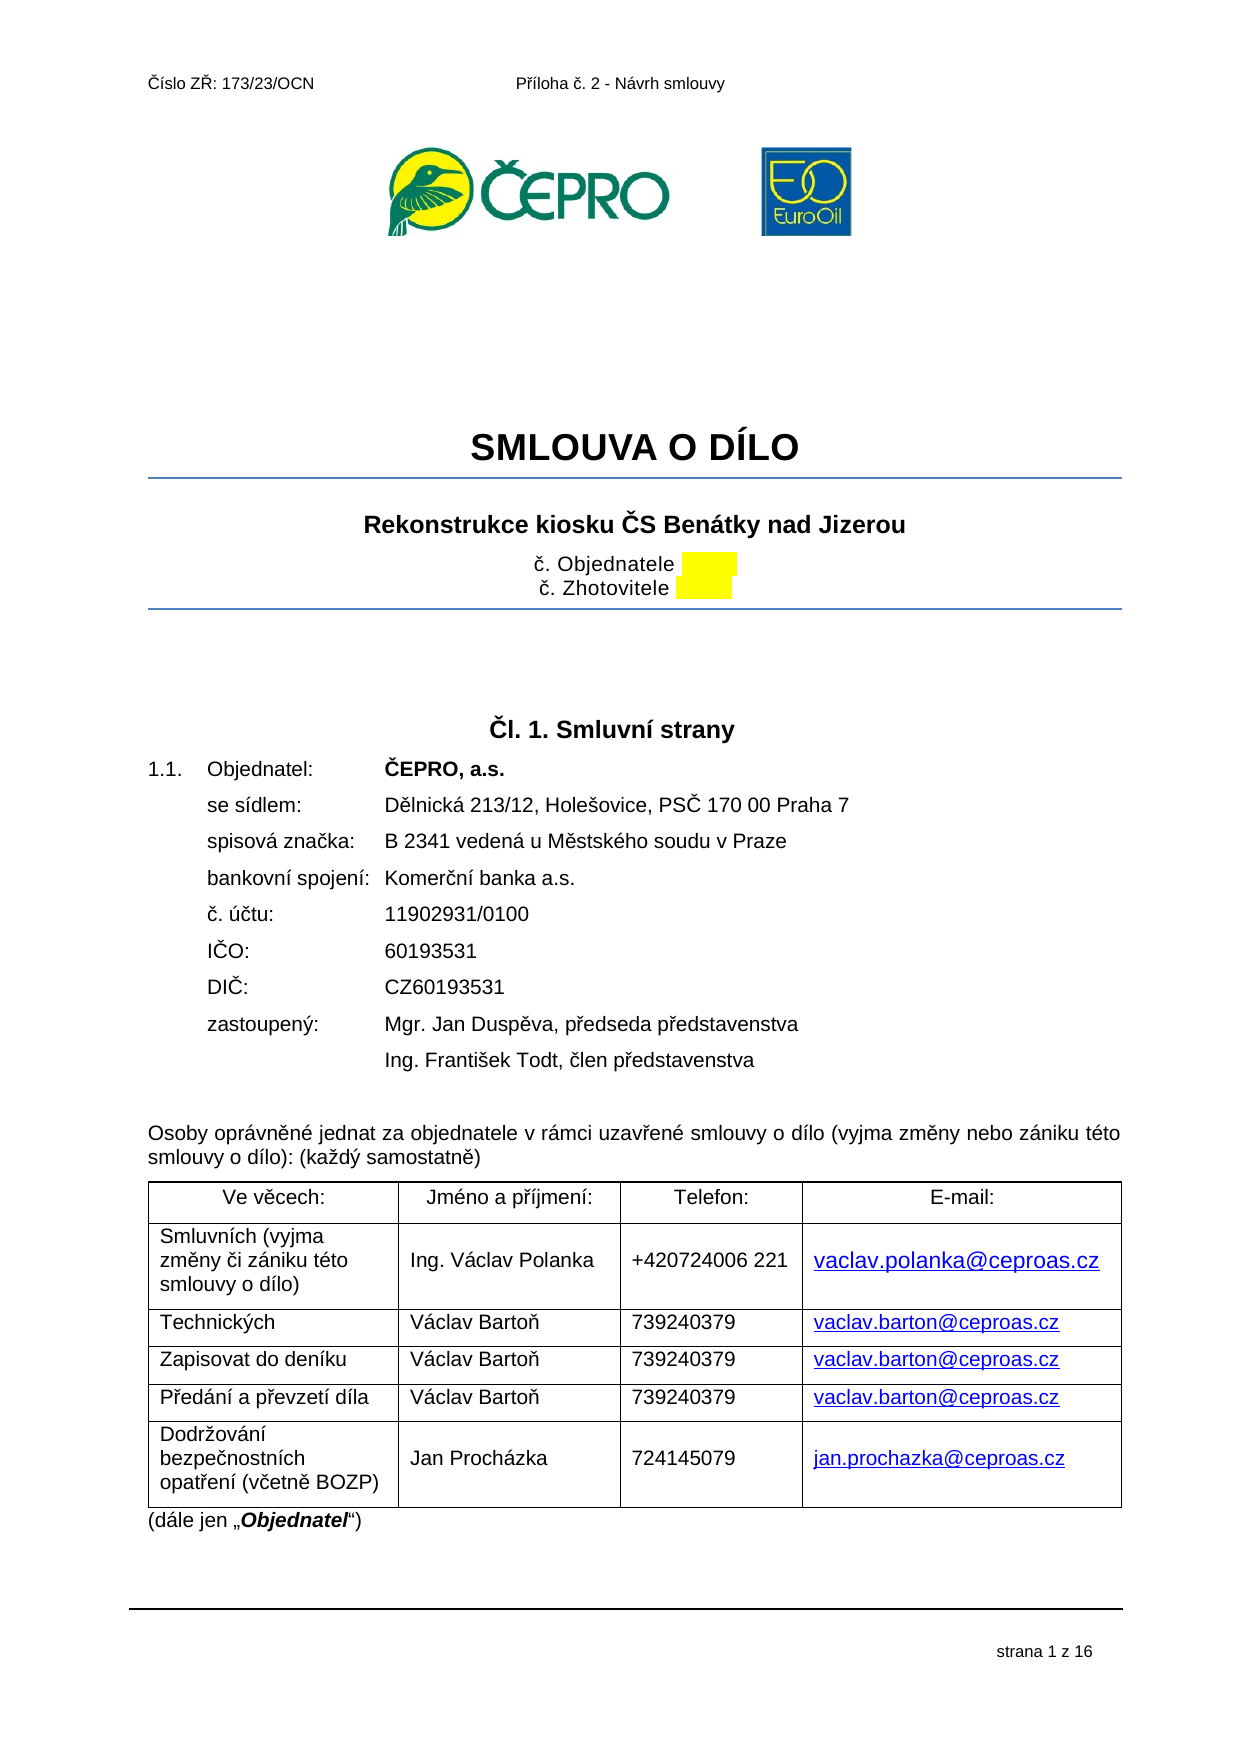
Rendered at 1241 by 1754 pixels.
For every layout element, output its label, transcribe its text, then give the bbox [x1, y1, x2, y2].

title č. Objednatele č. Zhotovitele [148, 552, 1122, 608]
text se sídlem: Dělnická 213/12, Holešovice, PSČ 170 00 Praha 7 [177, 793, 1122, 817]
table_cell Václav Bartoň [399, 1347, 620, 1384]
text č. účtu: 11902931/0100 [177, 902, 1122, 926]
table_cell Jan Procházka [399, 1422, 620, 1507]
table_header Telefon: [621, 1183, 802, 1223]
table_cell Dodržování bezpečnostních opatření (včetně BOZP) [149, 1422, 398, 1507]
title SMLOUVA O DÍLO [148, 426, 1122, 477]
text Smluvní strany [102, 715, 1122, 744]
table_cell Zapisovat do deníku [149, 1347, 398, 1384]
table_header E-mail: [803, 1183, 1121, 1223]
text zastoupený: Mgr. Jan Duspěva, předseda představenstva [177, 1012, 1122, 1036]
table_cell Technických [149, 1310, 398, 1346]
table_cell jan.prochazka@ceproas.cz [803, 1422, 1121, 1507]
text Objednatel: ČEPRO, a.s. [148, 756, 1122, 780]
table_cell 739240379 [621, 1385, 802, 1421]
text spisová značka: B 2341 vedená u Městského soudu v Praze [177, 829, 1122, 853]
text bankovní spojení: Komerční banka a.s. [177, 866, 1122, 890]
table_header Ve věcech: [149, 1183, 398, 1223]
table_cell +420724006 221 [621, 1224, 802, 1309]
table_cell 739240379 [621, 1310, 802, 1346]
text IČO: 60193531 [177, 939, 1122, 963]
text Ing. František Todt, člen představenstva [148, 1048, 1122, 1072]
text Osoby oprávněné jednat za objednatele v rámci uzavřené smlouvy o dílo (vyjma změny nebo zániku této smlouvy o dílo): (každý samostatně) [148, 1121, 1122, 1169]
table_cell Předání a převzetí díla [149, 1385, 398, 1421]
table_cell Václav Bartoň [399, 1310, 620, 1346]
text (dále jen „Objednatel“) [148, 1508, 1122, 1532]
table_cell Ing. Václav Polanka [399, 1224, 620, 1309]
table_cell 724145079 [621, 1422, 802, 1507]
picture [385, 147, 851, 236]
table_cell vaclav.barton@ceproas.cz [803, 1310, 1121, 1346]
table_header Jméno a příjmení: [399, 1183, 620, 1223]
table_cell vaclav.barton@ceproas.cz [803, 1347, 1121, 1384]
text DIČ: CZ60193531 [177, 975, 1122, 999]
table_cell 739240379 [621, 1347, 802, 1384]
table_cell Smluvních (vyjma změny či zániku této smlouvy o dílo) [149, 1224, 398, 1309]
table_cell Václav Bartoň [399, 1385, 620, 1421]
text Rekonstrukce kiosku ČS Benátky nad Jizerou [148, 510, 1122, 539]
table_cell vaclav.polanka@ceproas.cz [803, 1224, 1121, 1309]
table_cell vaclav.barton@ceproas.cz [803, 1385, 1121, 1421]
